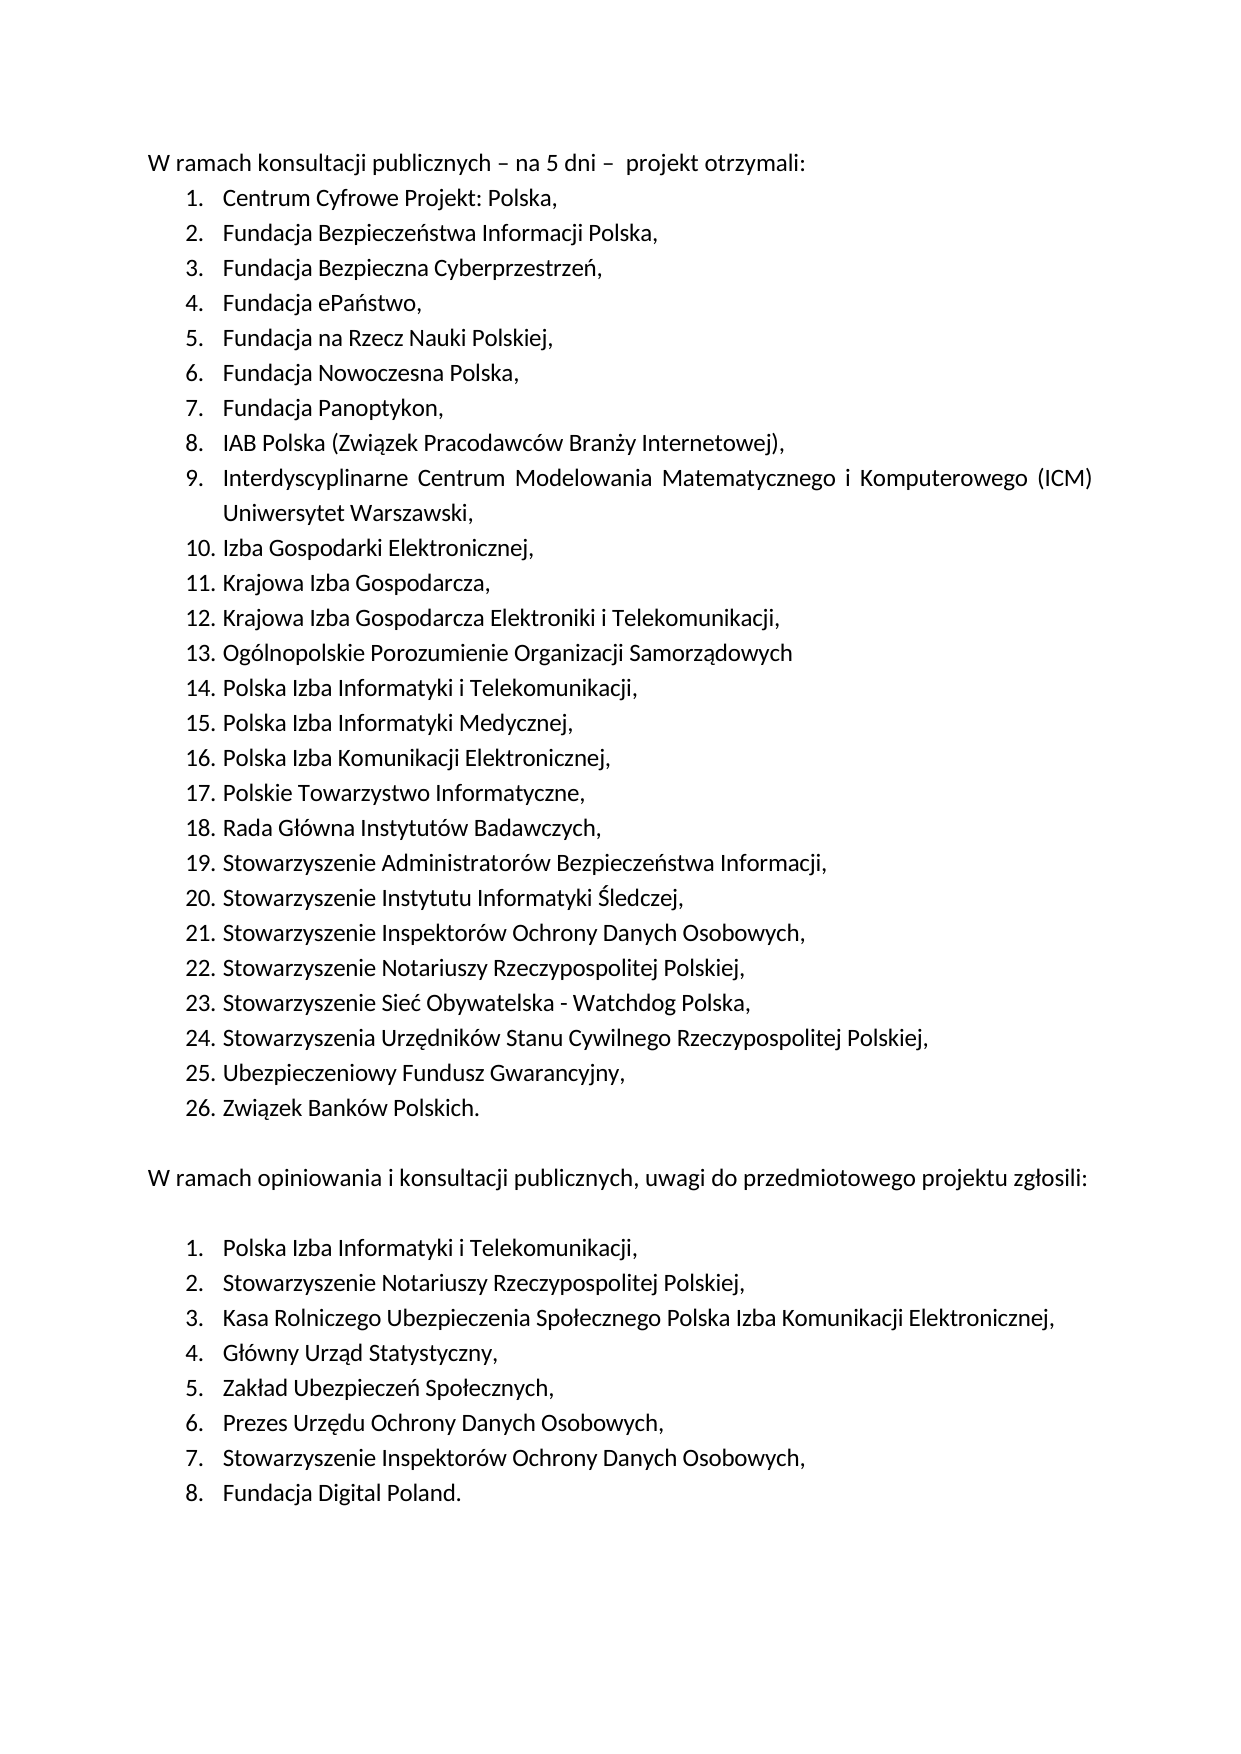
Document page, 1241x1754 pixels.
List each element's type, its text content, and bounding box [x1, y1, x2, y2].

list Stowarzyszenie Notariuszy Rzeczypospolitej Polskiej, [185, 953, 1093, 983]
list Zakład Ubezpieczeń Społecznych, [185, 1373, 1093, 1403]
list Stowarzyszenie Notariuszy Rzeczypospolitej Polskiej, [185, 1268, 1093, 1298]
list Stowarzyszenie Administratorów Bezpieczeństwa Informacji, [185, 848, 1093, 878]
list Krajowa Izba Gospodarcza, [185, 568, 1093, 598]
list Związek Banków Polskich. [185, 1093, 1093, 1123]
list Stowarzyszenie Instytutu Informatyki Śledczej, [185, 883, 1093, 913]
list Polska Izba Informatyki Medycznej, [185, 708, 1093, 738]
list Interdyscyplinarne Centrum Modelowania Matematycznego i Komputerowego (ICM) Uniwersytet Warszawski, [185, 463, 1093, 528]
list Polska Izba Informatyki i Telekomunikacji, [185, 673, 1093, 703]
list Polska Izba Komunikacji Elektronicznej, [185, 743, 1093, 773]
list Polskie Towarzystwo Informatyczne, [185, 778, 1093, 808]
list Rada Główna Instytutów Badawczych, [185, 813, 1093, 843]
list Fundacja ePaństwo, [185, 288, 1093, 318]
text W ramach konsultacji publicznych – na 5 dni – projekt otrzymali: [148, 148, 1093, 178]
list Centrum Cyfrowe Projekt: Polska, [185, 183, 1093, 213]
text W ramach opiniowania i konsultacji publicznych, uwagi do przedmiotowego projektu zgłosili: [148, 1163, 1093, 1193]
list Prezes Urzędu Ochrony Danych Osobowych, [185, 1408, 1093, 1438]
list Główny Urząd Statystyczny, [185, 1338, 1093, 1368]
list Fundacja na Rzecz Nauki Polskiej, [185, 323, 1093, 353]
list Fundacja Bezpieczna Cyberprzestrzeń, [185, 253, 1093, 283]
list Stowarzyszenie Inspektorów Ochrony Danych Osobowych, [185, 1443, 1093, 1473]
list Fundacja Nowoczesna Polska, [185, 358, 1093, 388]
list Fundacja Digital Poland. [185, 1478, 1093, 1508]
list Stowarzyszenia Urzędników Stanu Cywilnego Rzeczypospolitej Polskiej, [185, 1023, 1093, 1053]
list Krajowa Izba Gospodarcza Elektroniki i Telekomunikacji, [185, 603, 1093, 633]
list Stowarzyszenie Sieć Obywatelska - Watchdog Polska, [185, 988, 1093, 1018]
list Polska Izba Informatyki i Telekomunikacji, [185, 1233, 1093, 1263]
list IAB Polska (Związek Pracodawców Branży Internetowej), [185, 428, 1093, 458]
list Fundacja Bezpieczeństwa Informacji Polska, [185, 218, 1093, 248]
list Stowarzyszenie Inspektorów Ochrony Danych Osobowych, [185, 918, 1093, 948]
list Ogólnopolskie Porozumienie Organizacji Samorządowych [185, 638, 1093, 668]
list Fundacja Panoptykon, [185, 393, 1093, 423]
list Ubezpieczeniowy Fundusz Gwarancyjny, [185, 1058, 1093, 1088]
list Kasa Rolniczego Ubezpieczenia Społecznego Polska Izba Komunikacji Elektronicznej, [185, 1303, 1093, 1333]
list Izba Gospodarki Elektronicznej, [185, 533, 1093, 563]
